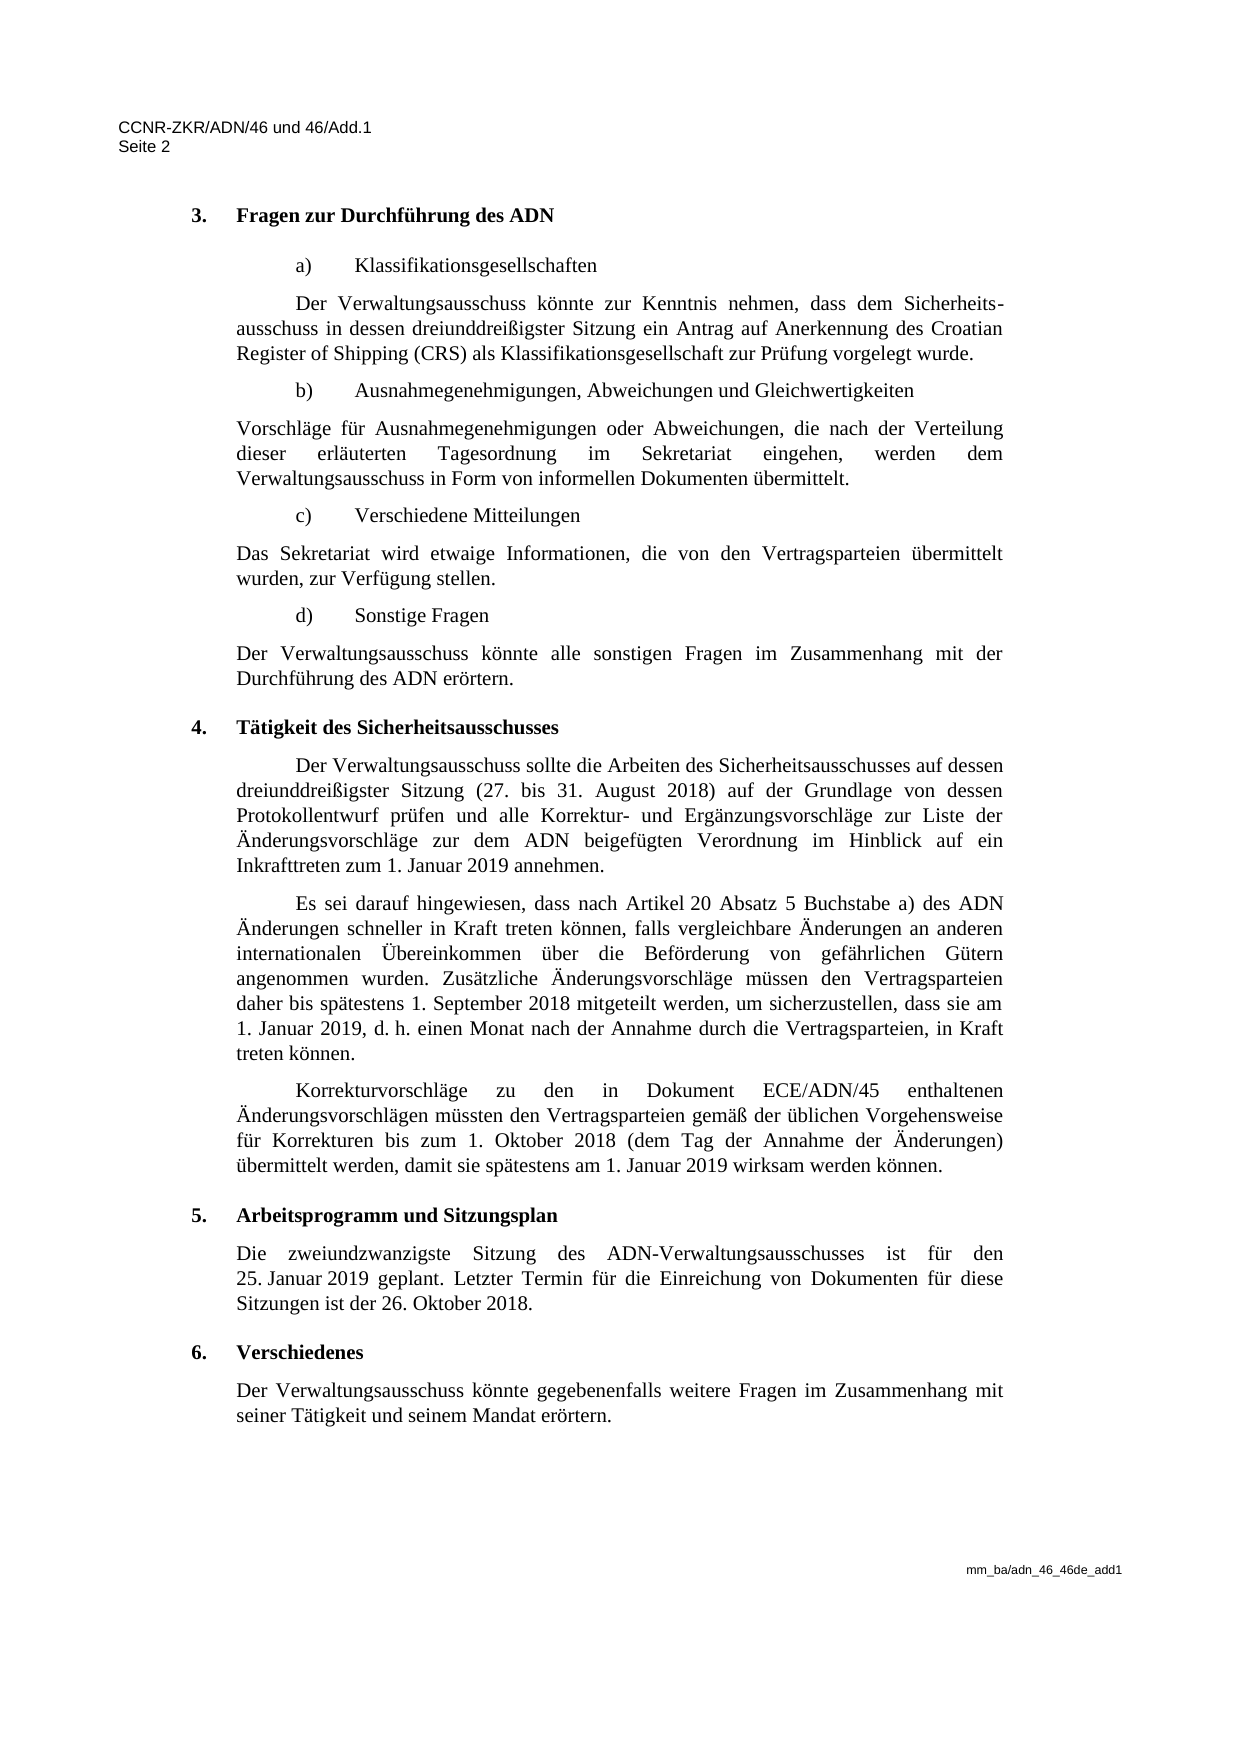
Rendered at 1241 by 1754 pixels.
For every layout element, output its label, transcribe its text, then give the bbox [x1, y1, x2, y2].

text 5. Arbeitsprogramm und Sitzungsplan [118, 1202, 1004, 1227]
text 4. Tätigkeit des Sicherheitsausschusses [118, 715, 1004, 740]
text a) Klassifikationsgesellschaften [236, 252, 1004, 277]
text Es sei darauf hingewiesen, dass nach Artikel 20 Absatz 5 Buchstabe a) des ADN Änderungen schneller in Kraft treten können, falls vergleichbare Änderungen an anderen internationalen Übereinkommen über die Beförderung von gefährlichen Gütern angenommen wurden. Zusätzliche Änderungsvorschläge müssen den Vertragsparteien daher bis spätestens 1. September 2018 mitgeteilt werden, um sicherzustellen, dass sie am 1. Januar 2019, d. h. einen Monat nach der Annahme durch die Vertragsparteien, in Kraft treten können. [236, 890, 1004, 1065]
text b) Ausnahmegenehmigungen, Abweichungen und Gleichwertigkeiten [236, 377, 1004, 402]
text Der Verwaltungsausschuss sollte die Arbeiten des Sicherheitsausschusses auf dessen dreiunddreißigster Sitzung (27. bis 31. August 2018) auf der Grundlage von dessen Protokollentwurf prüfen und alle Korrektur- und Ergänzungsvorschläge zur Liste der Änderungsvorschläge zur dem ADN beigefügten Verordnung im Hinblick auf ein Inkrafttreten zum 1. Januar 2019 annehmen. [236, 752, 1004, 877]
text Das Sekretariat wird etwaige Informationen, die von den Vertragsparteien übermittelt wurden, zur Verfügung stellen. [236, 540, 1004, 590]
text Korrekturvorschläge zu den in Dokument ECE/ADN/45 enthaltenen Änderungsvorschlägen müssten den Vertragsparteien gemäß der üblichen Vorgehensweise für Korrekturen bis zum 1. Oktober 2018 (dem Tag der Annahme der Änderungen) übermittelt werden, damit sie spätestens am 1. Januar 2019 wirksam werden können. [236, 1077, 1004, 1177]
text Der Verwaltungsausschuss könnte gegebenenfalls weitere Fragen im Zusammenhang mit seiner Tätigkeit und seinem Mandat erörtern. [236, 1377, 1004, 1427]
text d) Sonstige Fragen [295, 602, 1004, 627]
text 3. Fragen zur Durchführung des ADN [118, 202, 1004, 227]
text Der Verwaltungsausschuss könnte alle sonstigen Fragen im Zusammenhang mit der Durchführung des ADN erörtern. [236, 640, 1004, 690]
text Die zweiundzwanzigste Sitzung des ADN-Verwaltungsausschusses ist für den 25. Januar 2019 geplant. Letzter Termin für die Einreichung von Dokumenten für diese Sitzungen ist der 26. Oktober 2018. [236, 1240, 1004, 1315]
text Vorschläge für Ausnahmegenehmigungen oder Abweichungen, die nach der Verteilung dieser erläuterten Tagesordnung im Sekretariat eingehen, werden dem Verwaltungsausschuss in Form von informellen Dokumenten übermittelt. [236, 415, 1004, 490]
text Der Verwaltungsausschuss könnte zur Kenntnis nehmen, dass dem Sicherheitsausschuss in dessen dreiunddreißigster Sitzung ein Antrag auf Anerkennung des Croatian Register of Shipping (CRS) als Klassifikationsgesellschaft zur Prüfung vorgelegt wurde. [236, 290, 1004, 365]
text c) Verschiedene Mitteilungen [295, 502, 1004, 527]
text 6. Verschiedenes [118, 1340, 1004, 1365]
